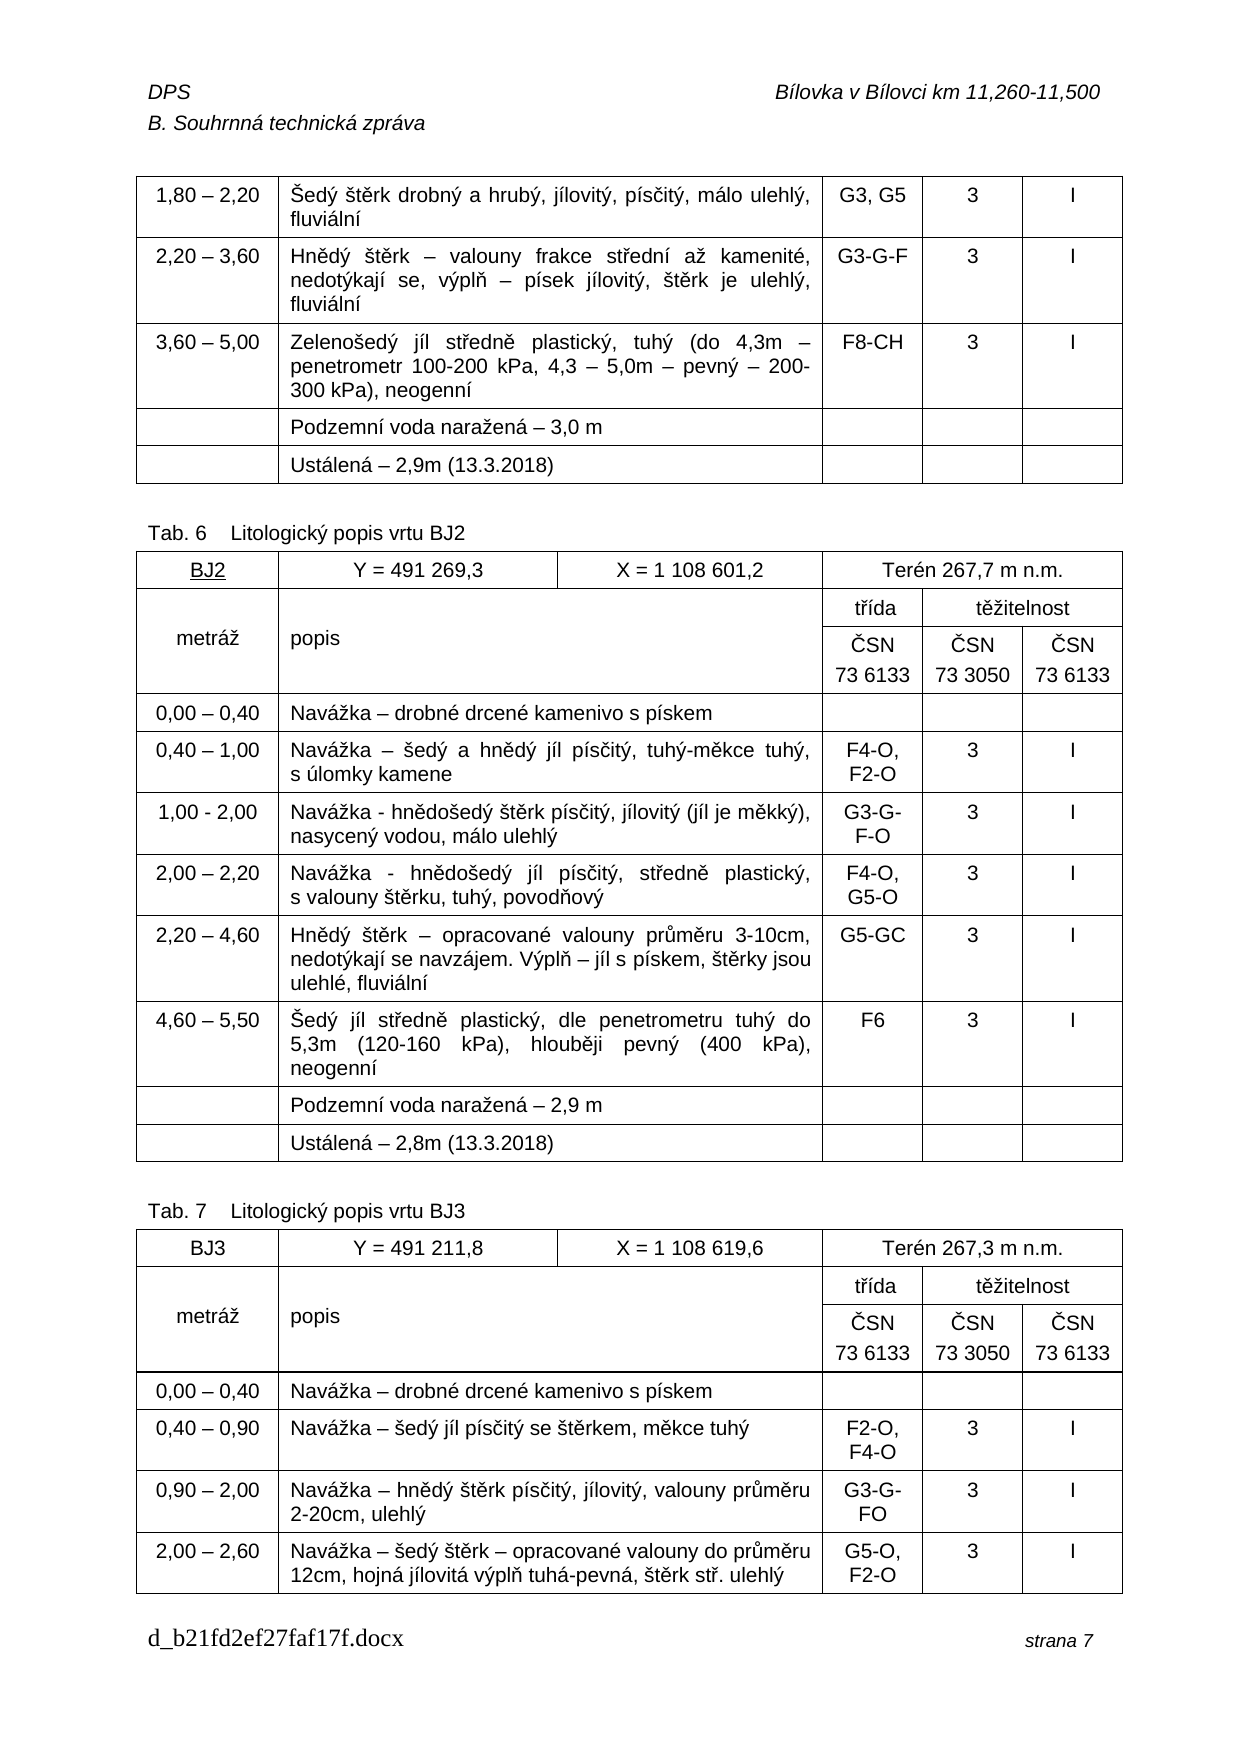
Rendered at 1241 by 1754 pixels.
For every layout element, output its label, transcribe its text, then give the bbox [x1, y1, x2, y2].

table_cell Podzemní voda naražená – 2,9 m [279, 1087, 822, 1123]
table_cell ČSN 73 6133 [1023, 627, 1122, 693]
table_cell Navážka – šedý jíl písčitý se štěrkem, měkce tuhý [279, 1410, 822, 1470]
table_cell 0,40 – 0,90 [137, 1410, 278, 1470]
table_cell popis [279, 1267, 822, 1371]
table_cell [923, 1125, 1022, 1161]
table_cell [1023, 694, 1122, 731]
table_cell Navážka – hnědý štěrk písčitý, jílovitý, valouny průměru 2-20cm, ulehlý [279, 1471, 822, 1532]
table_cell [823, 1125, 922, 1161]
table_cell 3 [923, 177, 1022, 237]
table_cell 3 [923, 916, 1022, 1001]
table_cell Navážka – drobné drcené kamenivo s pískem [279, 694, 822, 731]
table_cell G5-GC [823, 916, 922, 1001]
table_cell 3 [923, 732, 1022, 792]
table_cell [1023, 1087, 1122, 1123]
table_cell I [1023, 1002, 1122, 1086]
table_cell [823, 694, 922, 731]
table_cell 3 [923, 1410, 1022, 1470]
table_cell 0,90 – 2,00 [137, 1471, 278, 1532]
table_cell I [1023, 732, 1122, 792]
table_cell [1023, 446, 1122, 483]
table_header Y = 491 269,3 [279, 552, 557, 588]
table_cell popis [279, 589, 822, 693]
table_cell 3,60 – 5,00 [137, 324, 278, 408]
table_cell 3 [923, 324, 1022, 408]
table_header Terén 267,7 m n.m. [823, 552, 1122, 588]
table_cell I [1023, 1533, 1122, 1593]
table_header X = 1 108 601,2 [558, 552, 822, 588]
table_cell metráž [137, 589, 278, 693]
table_cell metráž [137, 1267, 278, 1371]
table_cell Navážka – šedý a hnědý jíl písčitý, tuhý-měkce tuhý, s úlomky kamene [279, 732, 822, 792]
table_cell I [1023, 793, 1122, 854]
table_cell [1023, 1373, 1122, 1409]
table_cell [923, 409, 1022, 445]
table_cell [137, 409, 278, 445]
table_cell Navážka - hnědošedý jíl písčitý, středně plastický, s valouny štěrku, tuhý, povodňový [279, 855, 822, 915]
table_cell I [1023, 177, 1122, 237]
table_cell Hnědý štěrk – opracované valouny průměru 3-10cm, nedotýkají se navzájem. Výplň – jíl s pískem, štěrky jsou ulehlé, fluviální [279, 916, 822, 1001]
table_header X = 1 108 619,6 [558, 1230, 822, 1266]
text Litologický popis vrtu BJ2 [148, 520, 1092, 544]
table_cell [823, 1087, 922, 1123]
table_cell Šedý jíl středně plastický, dle penetrometru tuhý do 5,3m (120-160 kPa), hlouběji pevný (400 kPa), neogenní [279, 1002, 822, 1086]
table_cell těžitelnost [923, 589, 1122, 626]
table_cell Navážka - hnědošedý štěrk písčitý, jílovitý (jíl je měkký), nasycený vodou, málo ulehlý [279, 793, 822, 854]
table_cell F8-CH [823, 324, 922, 408]
table_cell F6 [823, 1002, 922, 1086]
table_cell těžitelnost [923, 1267, 1122, 1304]
table_cell 3 [923, 855, 1022, 915]
table_cell 2,20 – 4,60 [137, 916, 278, 1001]
table_cell [923, 1087, 1022, 1123]
table_cell I [1023, 324, 1122, 408]
table_cell G3-G-F [823, 238, 922, 322]
table_cell [1023, 409, 1122, 445]
table_cell 2,20 – 3,60 [137, 238, 278, 322]
table_cell ČSN 73 6133 [1023, 1305, 1122, 1371]
table_cell 3 [923, 238, 1022, 322]
table_cell [1023, 1125, 1122, 1161]
table_header BJ3 [137, 1230, 278, 1266]
table_cell F2-O, F4-O [823, 1410, 922, 1470]
table_cell F4-O, G5-O [823, 855, 922, 915]
table_cell G3-G-F-O [823, 793, 922, 854]
table_cell 2,00 – 2,60 [137, 1533, 278, 1593]
table_cell G5-O, F2-O [823, 1533, 922, 1593]
table_cell [137, 1125, 278, 1161]
table_cell I [1023, 855, 1122, 915]
table_cell [923, 694, 1022, 731]
table_cell ČSN 73 3050 [923, 1305, 1022, 1371]
table_cell [823, 409, 922, 445]
table_cell Podzemní voda naražená – 3,0 m [279, 409, 822, 445]
table_cell Navážka – drobné drcené kamenivo s pískem [279, 1373, 822, 1409]
table_cell Ustálená – 2,9m (13.3.2018) [279, 446, 822, 483]
table_cell [923, 1373, 1022, 1409]
table_header BJ2 [137, 552, 278, 588]
table_cell Navážka – šedý štěrk – opracované valouny do průměru 12cm, hojná jílovitá výplň tuhá-pevná, štěrk stř. ulehlý [279, 1533, 822, 1593]
table_cell I [1023, 916, 1122, 1001]
table_cell třída [823, 1267, 922, 1304]
table_cell I [1023, 1471, 1122, 1532]
table_cell Hnědý štěrk – valouny frakce střední až kamenité, nedotýkají se, výplň – písek jílovitý, štěrk je ulehlý, fluviální [279, 238, 822, 322]
table_cell ČSN 73 6133 [823, 627, 922, 693]
table_cell třída [823, 589, 922, 626]
table_cell [823, 1373, 922, 1409]
table_cell 1,80 – 2,20 [137, 177, 278, 237]
table_cell G3-G-FO [823, 1471, 922, 1532]
table_cell [923, 446, 1022, 483]
table_header Y = 491 211,8 [279, 1230, 557, 1266]
table_cell 0,00 – 0,40 [137, 1373, 278, 1409]
table_cell 3 [923, 1002, 1022, 1086]
table_cell I [1023, 238, 1122, 322]
text Litologický popis vrtu BJ3 [148, 1198, 1092, 1222]
table_cell [137, 1087, 278, 1123]
table_cell 0,00 – 0,40 [137, 694, 278, 731]
table_cell 3 [923, 1471, 1022, 1532]
table_cell 4,60 – 5,50 [137, 1002, 278, 1086]
table_cell 1,00 - 2,00 [137, 793, 278, 854]
table_cell 3 [923, 793, 1022, 854]
table_header Terén 267,3 m n.m. [823, 1230, 1122, 1266]
table_cell 0,40 – 1,00 [137, 732, 278, 792]
table_cell 2,00 – 2,20 [137, 855, 278, 915]
table_cell ČSN 73 6133 [823, 1305, 922, 1371]
table_cell F4-O, F2-O [823, 732, 922, 792]
table_cell Šedý štěrk drobný a hrubý, jílovitý, písčitý, málo ulehlý, fluviální [279, 177, 822, 237]
table_cell Zelenošedý jíl středně plastický, tuhý (do 4,3m – penetrometr 100-200 kPa, 4,3 – 5,0m – pevný – 200-300 kPa), neogenní [279, 324, 822, 408]
table_cell ČSN 73 3050 [923, 627, 1022, 693]
table_cell I [1023, 1410, 1122, 1470]
table_cell G3, G5 [823, 177, 922, 237]
table_cell [823, 446, 922, 483]
table_cell [137, 446, 278, 483]
table_cell Ustálená – 2,8m (13.3.2018) [279, 1125, 822, 1161]
table_cell 3 [923, 1533, 1022, 1593]
